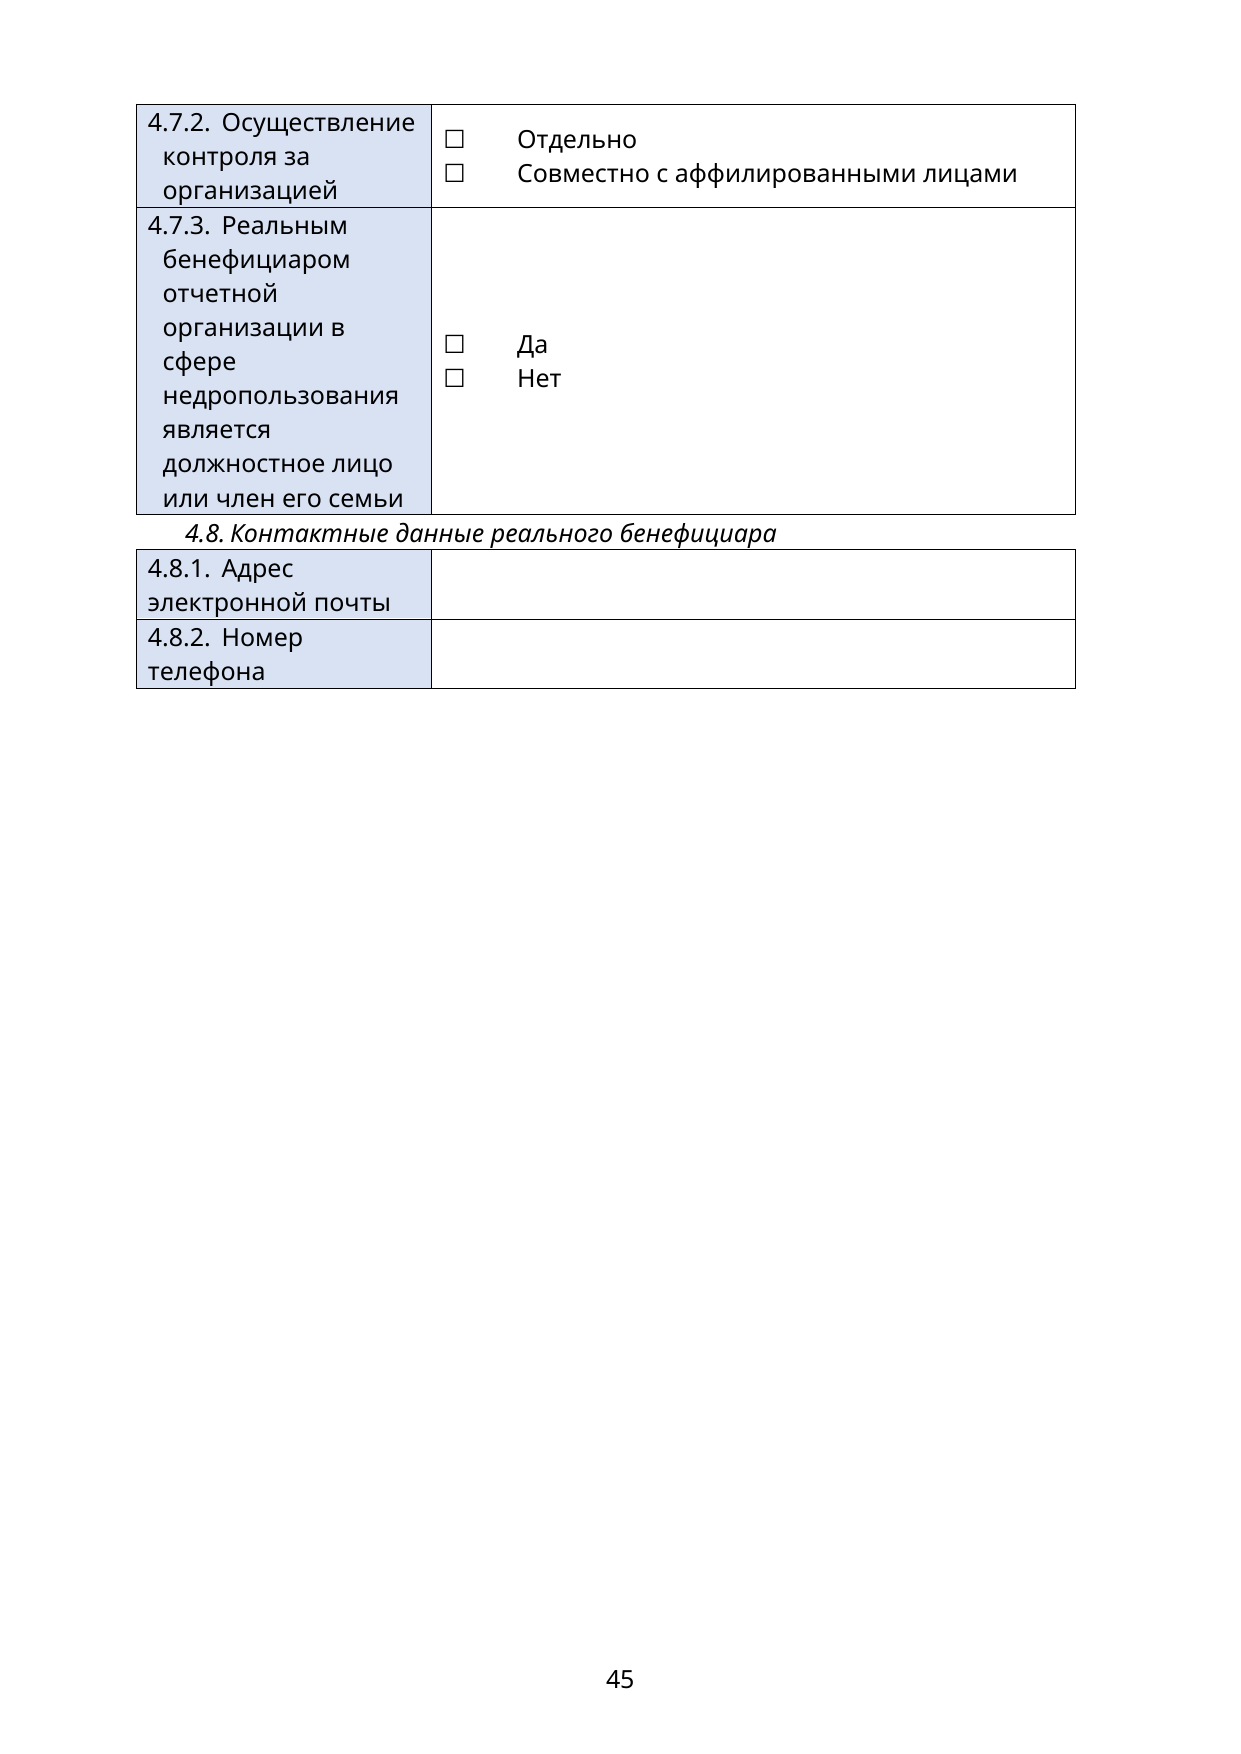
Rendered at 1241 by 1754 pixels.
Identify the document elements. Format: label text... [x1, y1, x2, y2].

table_header Адрес электронной почты [137, 550, 431, 618]
table_cell Осуществление контроля за организацией [137, 105, 431, 207]
table_cell Отдельно Совместно с аффилированными лицами [432, 105, 1075, 207]
table_cell Реальным бенефициаром отчетной организации в сфере недропользования является должностное лицо или член его семьи [137, 208, 431, 514]
table_cell [432, 620, 1075, 688]
table_header [432, 550, 1075, 618]
table_cell Номер телефона [137, 620, 431, 688]
list Контактные данные реального бенефициара [185, 515, 1092, 549]
table_cell Да Нет [432, 208, 1075, 514]
